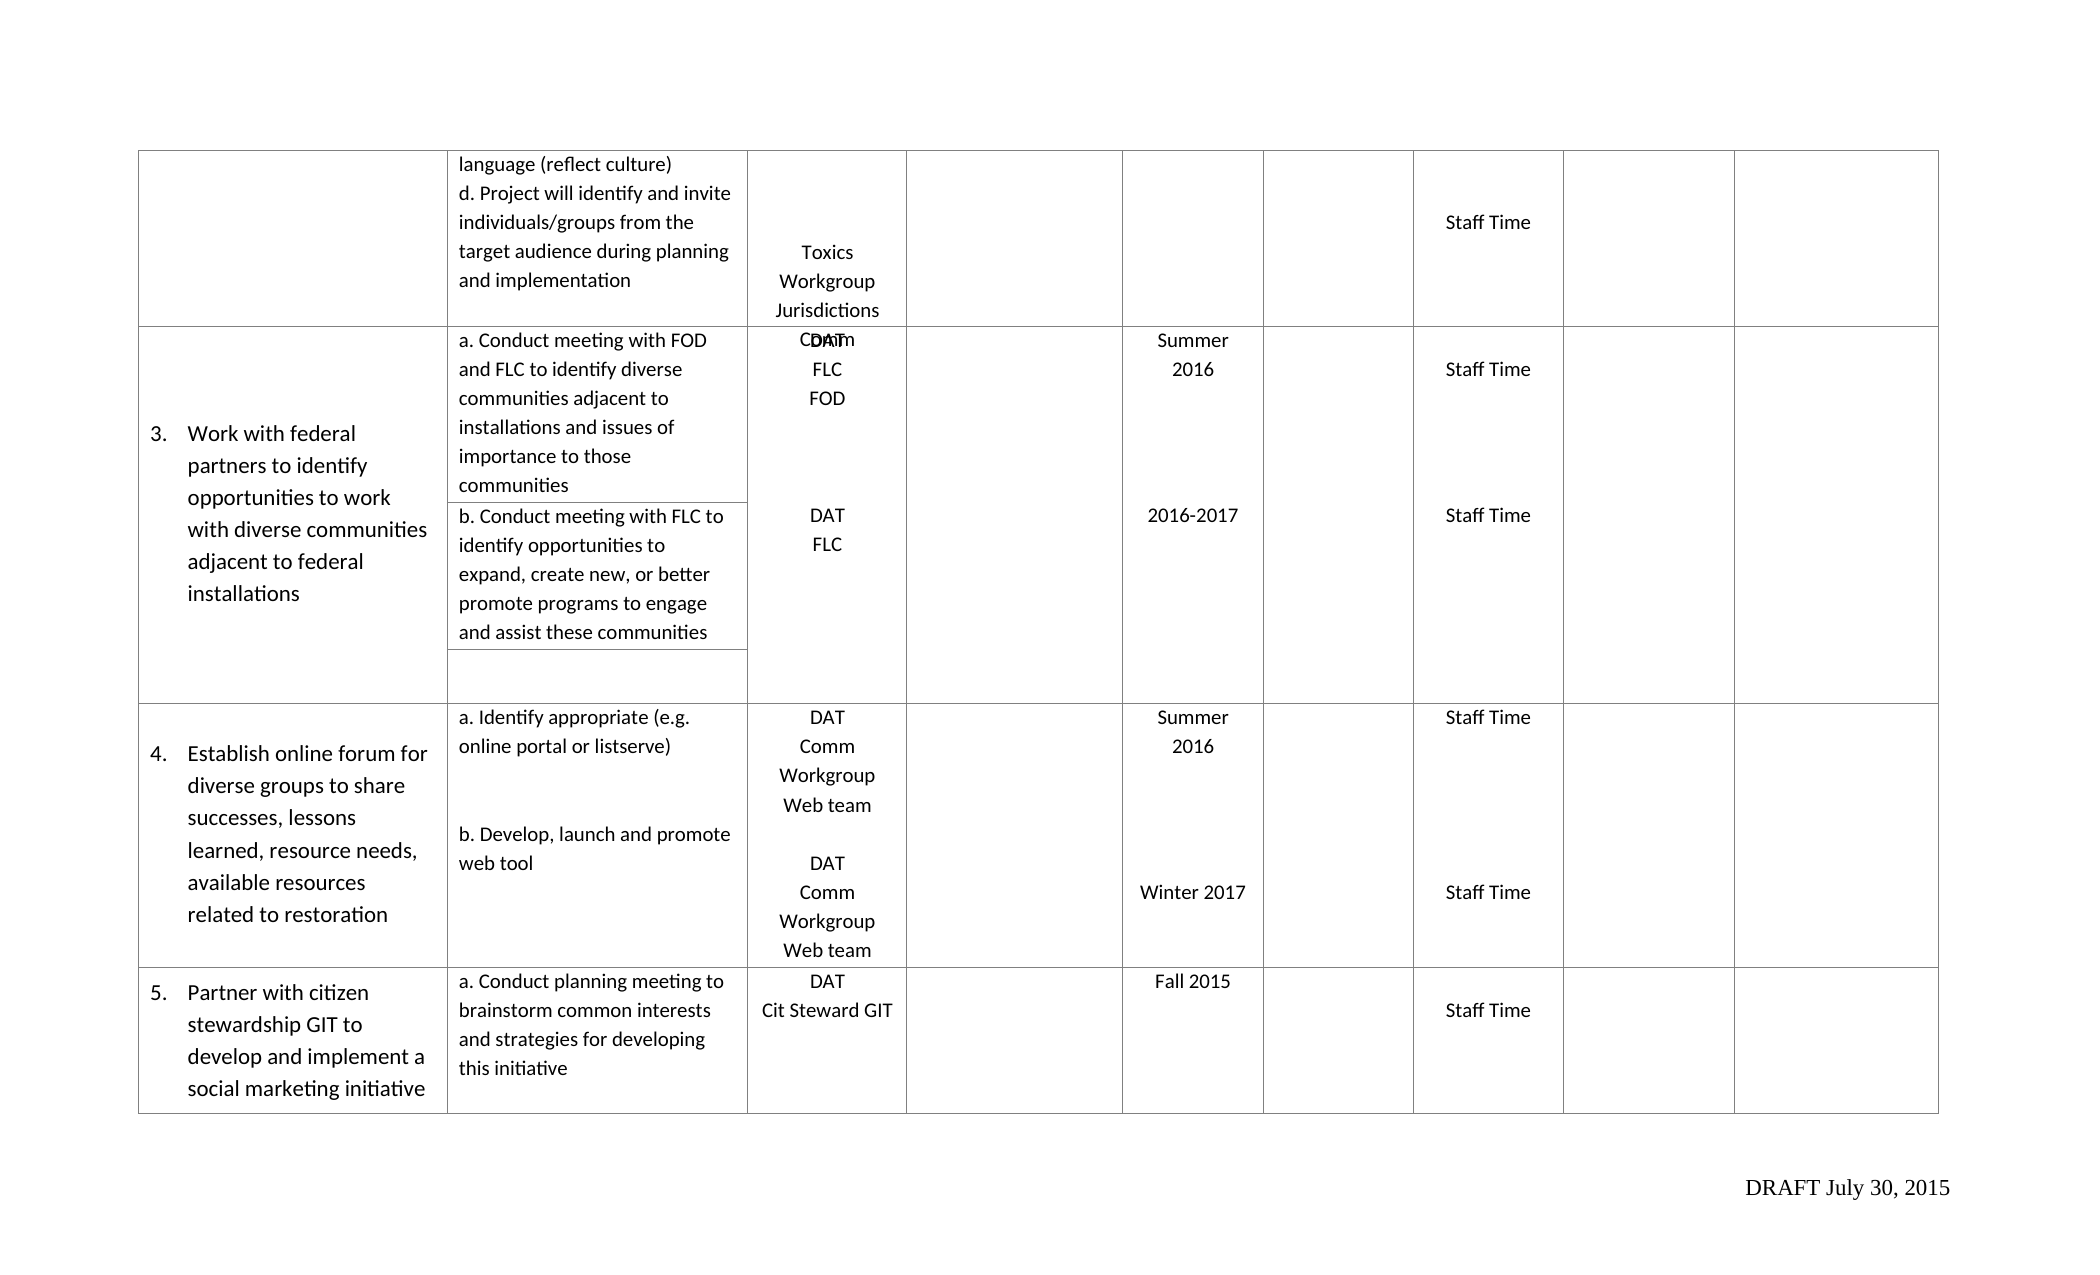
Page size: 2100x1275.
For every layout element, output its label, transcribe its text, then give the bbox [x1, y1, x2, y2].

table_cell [139, 968, 447, 1113]
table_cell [1414, 151, 1563, 326]
table_cell a. Conduct meeting with FOD and FLC to identify diverse communities adjacent to installations and issues of importance to those communities [448, 327, 747, 502]
table_cell [1564, 151, 1734, 326]
table_cell Staff Time [1414, 968, 1563, 1113]
table_cell Summer 2016 2016-2017 [1123, 327, 1263, 703]
table_cell [1264, 968, 1413, 1113]
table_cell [448, 151, 747, 326]
table_cell [1264, 704, 1413, 967]
table_cell DAT Comm Workgroup Web team DAT Comm Workgroup Web team [748, 704, 906, 967]
table_cell $ [1264, 151, 1413, 326]
table_cell Staff Time Staff Time [1414, 327, 1563, 703]
table_cell Work with federal partners to identify opportunities to work with diverse communities adjacent to federal installations [139, 327, 447, 703]
table_cell Fall 2015 [1123, 968, 1263, 1113]
table_cell [1564, 704, 1734, 967]
table_cell b. Conduct meeting with FLC to identify opportunities to expand, create new, or better promote programs to engage and assist these communities [448, 503, 747, 649]
table_cell Establish online forum for diverse groups to share successes, lessons learned, resource needs, available resources related to restoration [139, 704, 447, 967]
table_cell [1735, 327, 1938, 703]
table_cell [448, 650, 747, 703]
table_cell [1564, 327, 1734, 703]
table_cell [1735, 704, 1938, 967]
table_cell [1564, 968, 1734, 1113]
table_cell [907, 327, 1122, 703]
table_cell DAT Cit Steward GIT [748, 968, 906, 1113]
table_cell [907, 704, 1122, 967]
table_cell Staff Time Staff Time [1414, 704, 1563, 967]
table_cell [1735, 968, 1938, 1113]
table_cell [907, 968, 1122, 1113]
table_cell a. Conduct planning meeting to brainstorm common interests and strategies for developing this initiative [448, 968, 747, 1113]
table_cell Summer 2016 Winter 2017 [1123, 704, 1263, 967]
table_cell DAT FLC FOD DAT FLC [748, 327, 906, 703]
table_cell [1264, 327, 1413, 703]
table_cell a. Identify appropriate (e.g. online portal or listserve) b. Develop, launch and promote web tool [448, 704, 747, 967]
